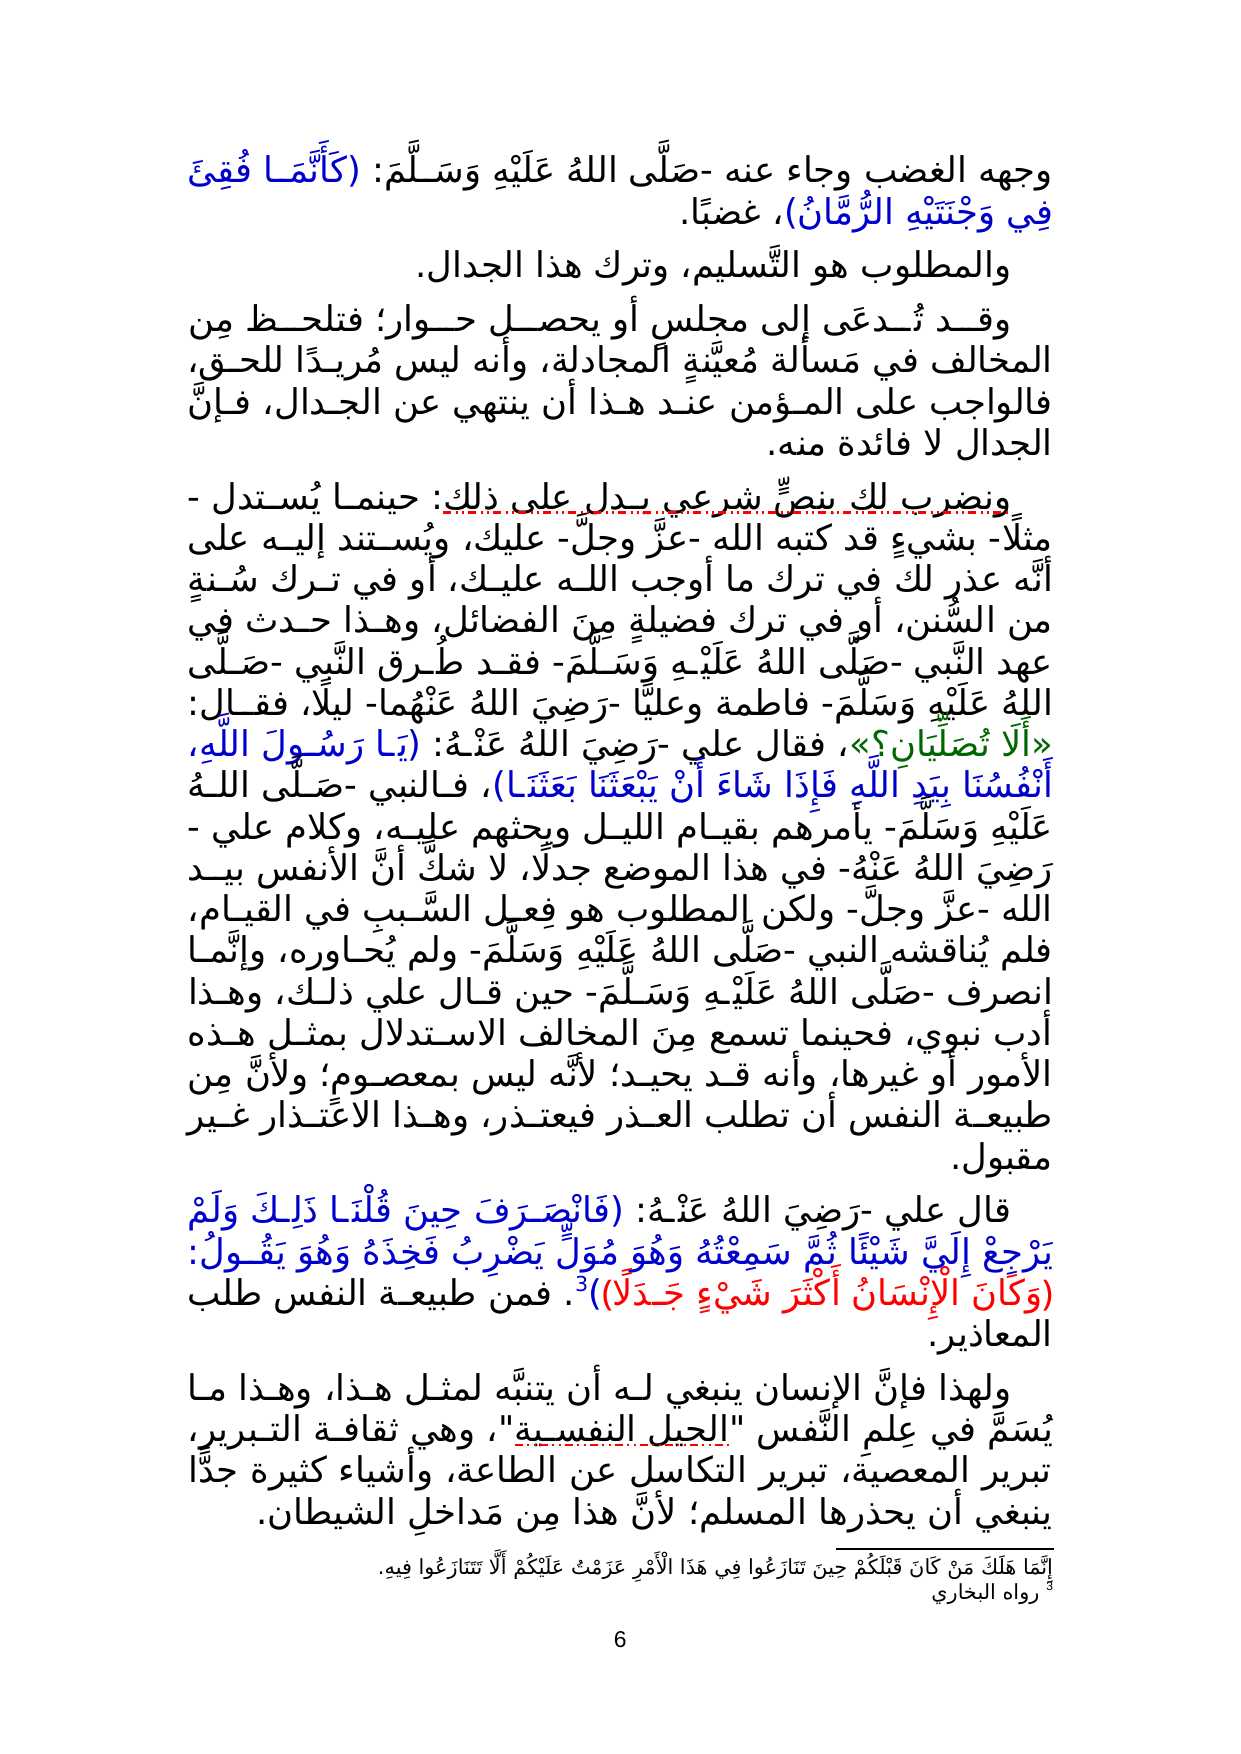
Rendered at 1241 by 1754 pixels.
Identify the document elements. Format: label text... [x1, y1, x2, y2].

text قال علي -رَضِيَ اللهُ عَنْهُ: (فَانْصَرَفَ حِينَ قُلْنَا ذَلِكَ وَلَمْ يَرْجِعْ إِلَيَّ شَيْئًا ثُمَّ سَمِعْتُهُ وَهُوَ مُوَلٍّ يَضْرِبُ فَخِذَهُ وَهُوَ يَقُولُ: ﴿وَكَانَ الْإِنْسَانُ أَكْثَرَ شَيْءٍ جَدَلًا﴾). فمن طبيعة النفس طلب المعاذير. [187, 1190, 1053, 1355]
text والمطلوب هو التَّسليم، وترك هذا الجدال. [187, 245, 1053, 286]
text وقد تُدعَى إلى مجلسٍ أو يحصل حوار؛ فتلحظ مِن المخالف في مَسألة مُعيَّنةٍ المجادلة، وأنه ليس مُريدًا للحق، فالواجب على المؤمن عند هذا أن ينتهي عن الجدال، فإنَّ الجدال لا فائدة منه. [187, 299, 1053, 464]
text ونضرب لك بنصٍّ شرعي يدل على ذلك: حينما يُستدل -مثلًا- بشيءٍ قد كتبه الله -عزَّ وجلَّ- عليك، ويُستند إليه على أنَّه عذر لك في ترك ما أوجب الله عليك، أو في ترك سُنةٍ من السُّنن، أو في ترك فضيلةٍ مِنَ الفضائل، وهذا حدث في عهد النَّبي -صَلَّى اللهُ عَلَيْهِ وَسَلَّمَ- فقد طُرق النَّبي -صَلَّى اللهُ عَلَيْهِ وَسَلَّمَ- فاطمة وعليًّا -رَضِيَ اللهُ عَنْهُما- ليلًا، فقال: «أَلَا تُصَلِّيَانِ؟»، فقال علي -رَضِيَ اللهُ عَنْهُ: (يَا رَسُولَ اللَّهِ، أَنْفُسُنَا بِيَدِ اللَّهِ فَإِذَا شَاءَ أَنْ يَبْعَثَنَا بَعَثَنَا)، فالنبي -صَلَّى اللهُ عَلَيْهِ وَسَلَّمَ- يأمرهم بقيام الليل ويحثهم عليه، وكلام علي -رَضِيَ اللهُ عَنْهُ- في هذا الموضع جدلًا، لا شكَّ أنَّ الأنفس بيد الله -عزَّ وجلَّ- ولكن المطلوب هو فِعل السَّببِ في القيام، فلم يُناقشه النبي -صَلَّى اللهُ عَلَيْهِ وَسَلَّمَ- ولم يُحاوره، وإنَّما انصرف -صَلَّى اللهُ عَلَيْهِ وَسَلَّمَ- حين قال علي ذلك، وهذا أدب نبوي، فحينما تسمع مِنَ المخالف الاستدلال بمثل هذه الأمور أو غيرها، وأنه قد يحيد؛ لأنَّه ليس بمعصومٍ؛ ولأنَّ مِن طبيعة النفس أن تطلب العذر فيعتذر، وهذا الاعتذار غير مقبول. [187, 476, 1053, 1177]
text ولهذا فإنَّ الإنسان ينبغي له أن يتنبَّه لمثل هذا، وهذا ما يُسَمَّ في عِلمِ النَّفس "الحيل النفسية"، وهي ثقافة التبرير، تبرير المعصية، تبرير التكاسل عن الطاعة، وأشياء كثيرة جدًّا ينبغي أن يحذرها المسلم؛ لأنَّ هذا مِن مَداخلِ الشيطان. [187, 1367, 1053, 1532]
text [187, 150, 1053, 232]
